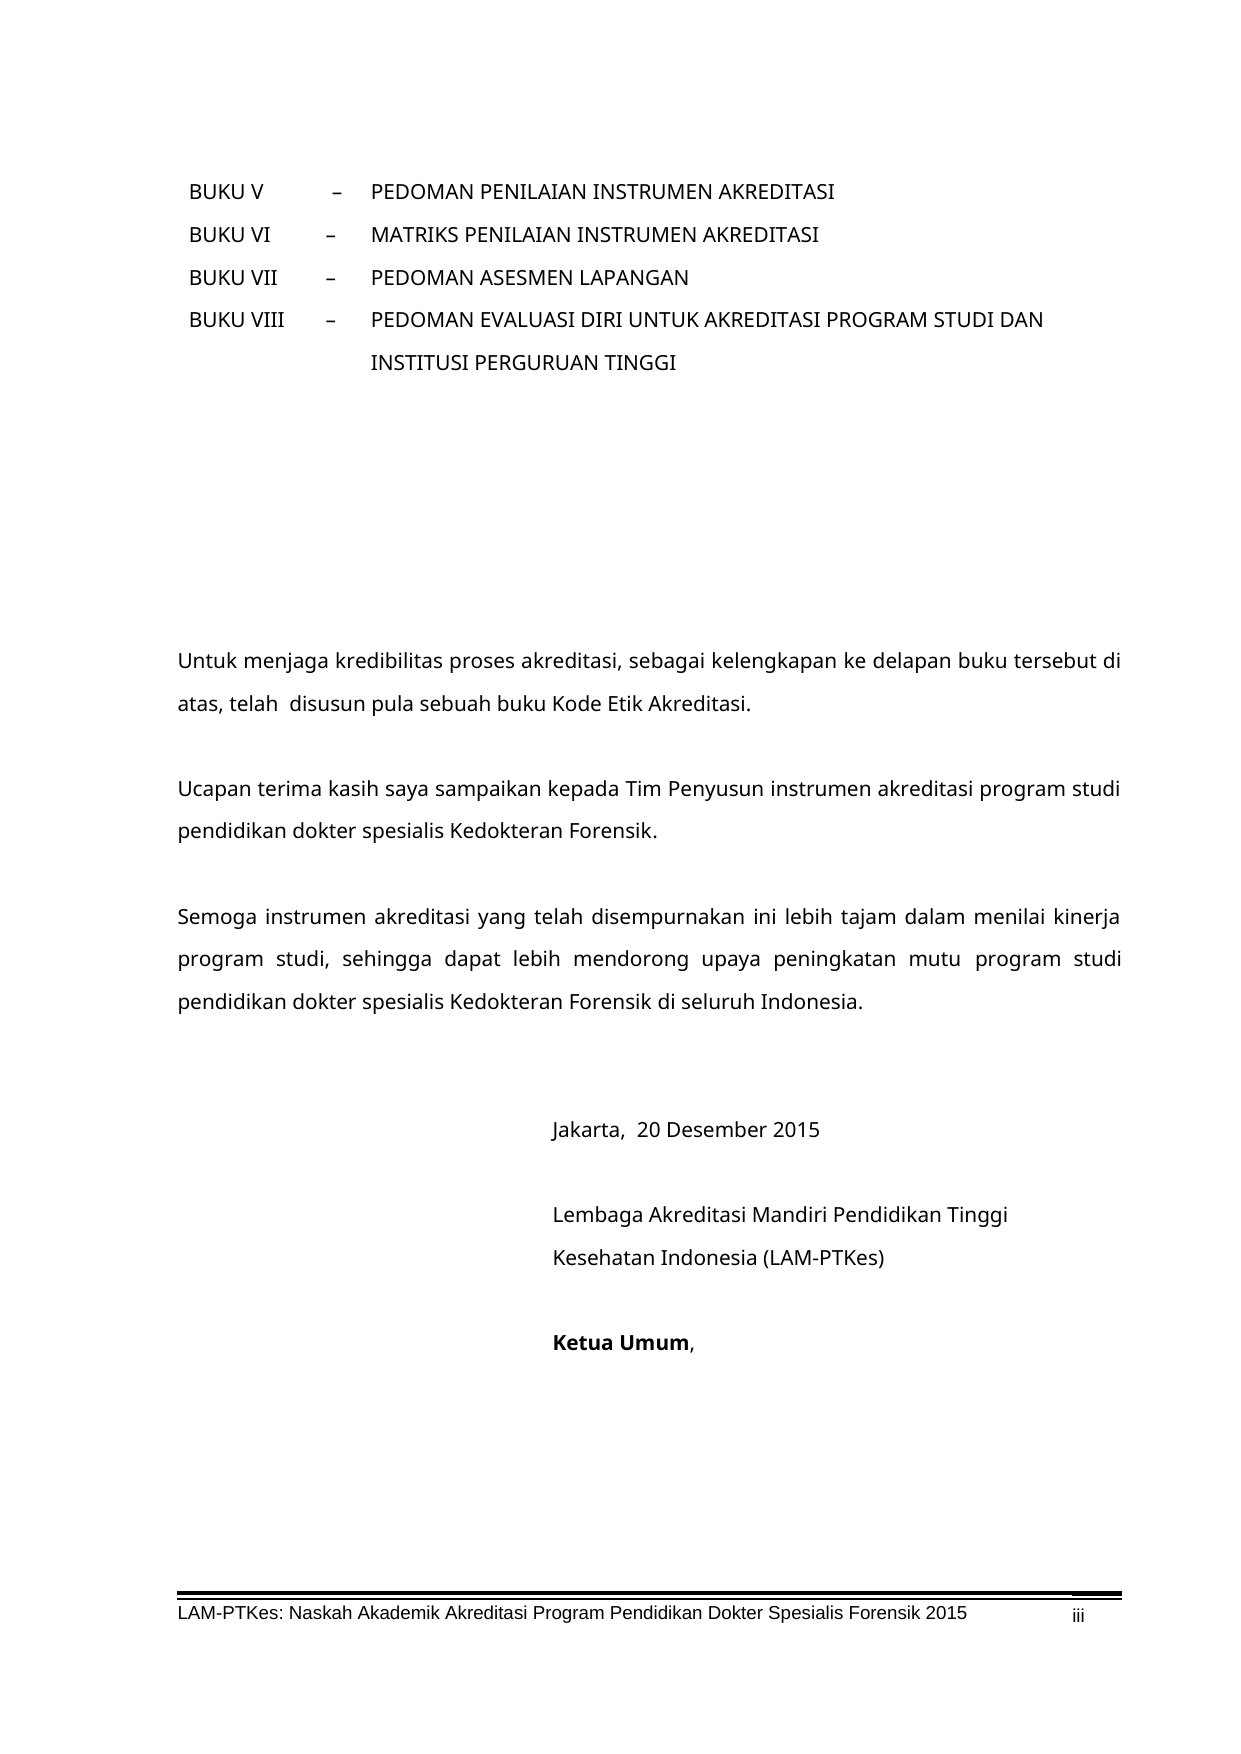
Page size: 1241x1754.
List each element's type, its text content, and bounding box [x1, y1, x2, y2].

table_cell MATRIKS PENILAIAN INSTRUMEN AKREDITASI [359, 220, 1133, 263]
table_cell BUKU VII [177, 263, 314, 305]
table_cell – [314, 305, 359, 391]
text Jakarta, 20 Desember 2015 [477, 1115, 1122, 1143]
text Semoga instrumen akreditasi yang telah disempurnakan ini lebih tajam dalam menilai kinerja program studi, sehingga dapat lebih mendorong upaya peningkatan mutu program studi pendidikan dokter spesialis Kedokteran Forensik di seluruh Indonesia. [177, 902, 1122, 1016]
table_cell BUKU V [177, 177, 314, 220]
table_cell BUKU VI [177, 220, 314, 263]
table_cell – [314, 177, 359, 220]
text Ketua Umum, [477, 1328, 1122, 1356]
text Lembaga Akreditasi Mandiri Pendidikan Tinggi [477, 1200, 1122, 1228]
table_cell PEDOMAN EVALUASI DIRI UNTUK AKREDITASI PROGRAM STUDI DAN INSTITUSI PERGURUAN TINGGI [359, 305, 1133, 391]
text Kesehatan Indonesia (LAM-PTKes) [477, 1243, 1122, 1271]
table_cell – [314, 220, 359, 263]
table_cell BUKU VIII [177, 305, 314, 391]
table_cell PEDOMAN ASESMEN LAPANGAN [359, 263, 1133, 305]
table_cell PEDOMAN PENILAIAN INSTRUMEN AKREDITASI [359, 177, 1133, 220]
text Ucapan terima kasih saya sampaikan kepada Tim Penyusun instrumen akreditasi program studi pendidikan dokter spesialis Kedokteran Forensik. [177, 774, 1122, 845]
table_cell – [314, 263, 359, 305]
text Untuk menjaga kredibilitas proses akreditasi, sebagai kelengkapan ke delapan buku tersebut di atas, telah disusun pula sebuah buku Kode Etik Akreditasi. [177, 646, 1122, 717]
